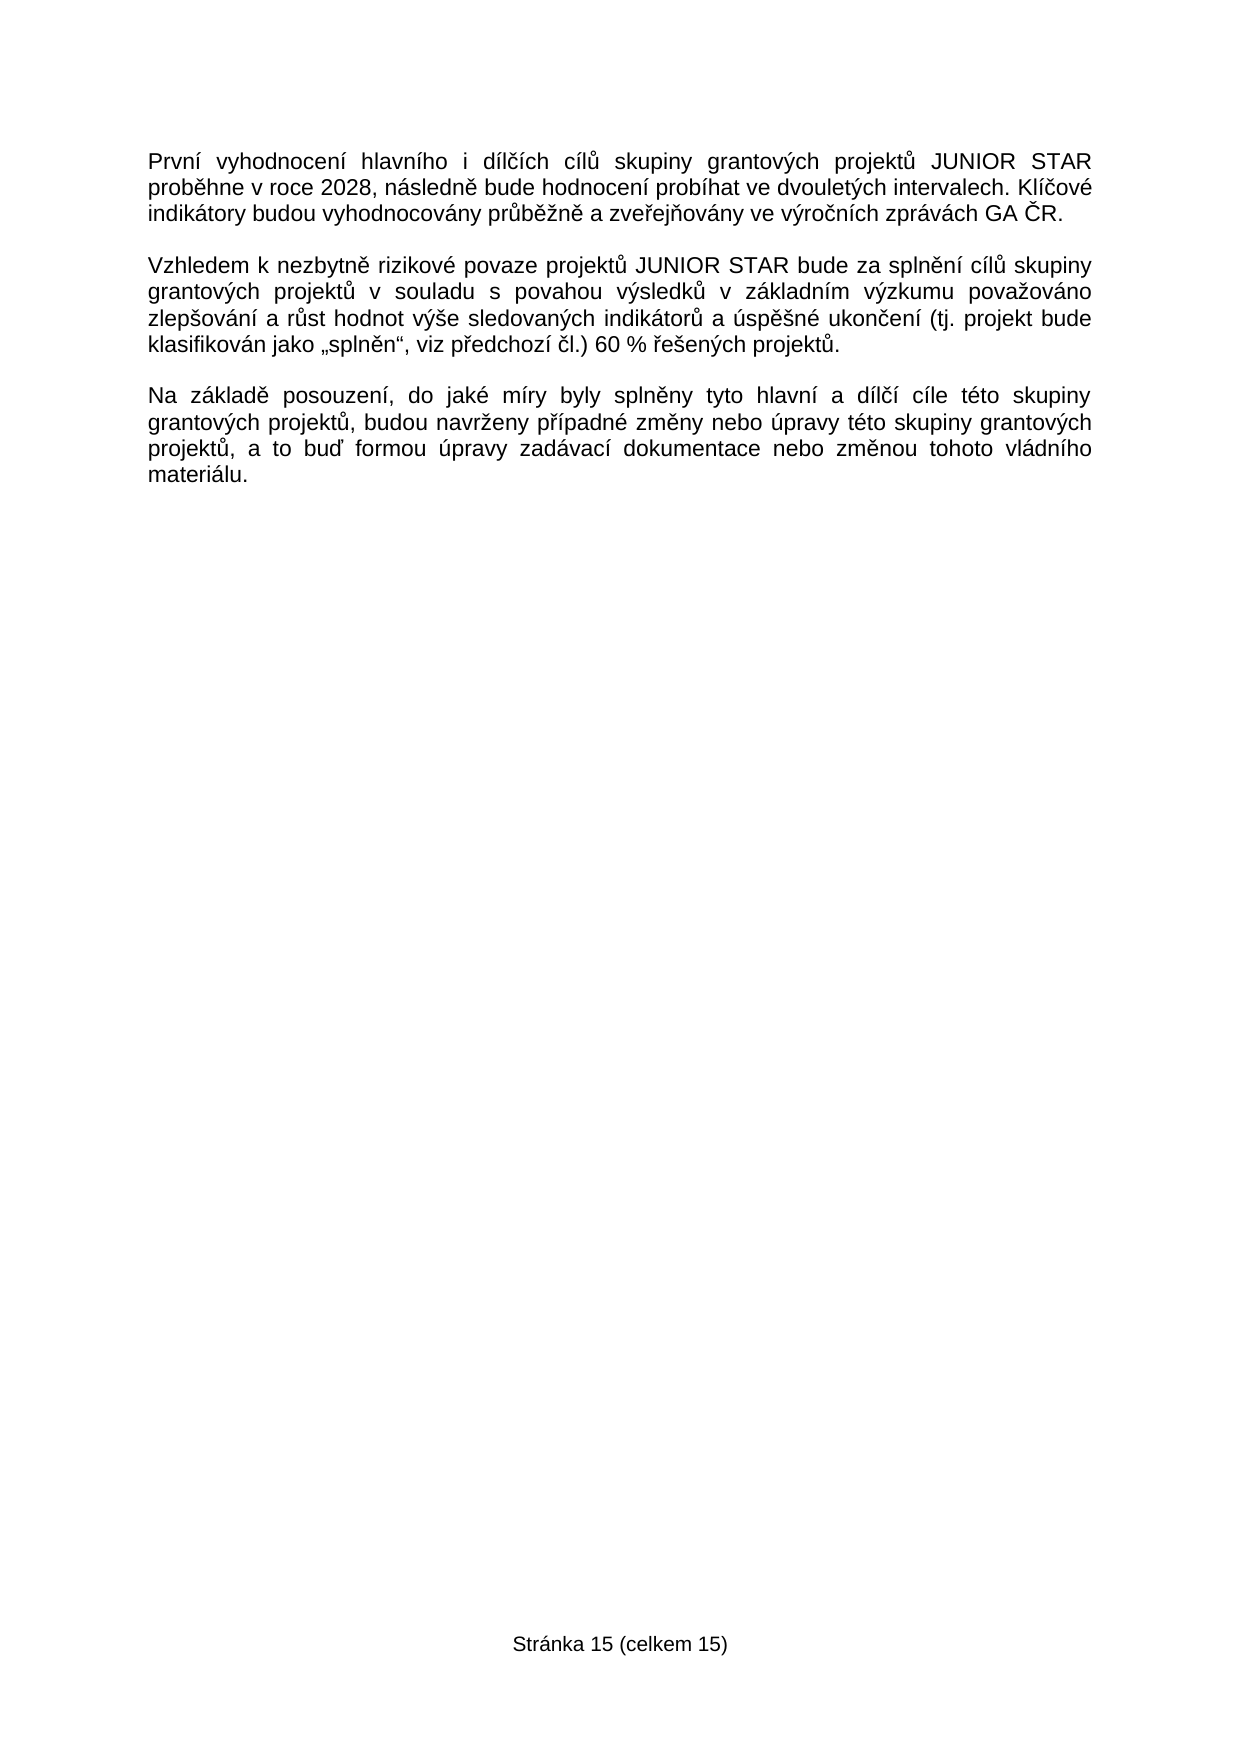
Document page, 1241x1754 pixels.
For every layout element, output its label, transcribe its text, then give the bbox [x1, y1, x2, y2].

text Vzhledem k nezbytně rizikové povaze projektů JUNIOR STAR bude za splnění cílů skupiny grantových projektů v souladu s povahou výsledků v základním výzkumu považováno zlepšování a růst hodnot výše sledovaných indikátorů a úspěšné ukončení (tj. projekt bude klasifikován jako „splněn“, viz předchozí čl.) 60 % řešených projektů. [148, 252, 1092, 357]
text Na základě posouzení, do jaké míry byly splněny tyto hlavní a dílčí cíle této skupiny grantových projektů, budou navrženy případné změny nebo úpravy této skupiny grantových projektů, a to buď formou úpravy zadávací dokumentace nebo změnou tohoto vládního materiálu. [148, 382, 1092, 488]
text První vyhodnocení hlavního i dílčích cílů skupiny grantových projektů JUNIOR STAR proběhne v roce 2028, následně bude hodnocení probíhat ve dvouletých intervalech. Klíčové indikátory budou vyhodnocovány průběžně a zveřejňovány ve výročních zprávách GA ČR. [148, 148, 1092, 227]
